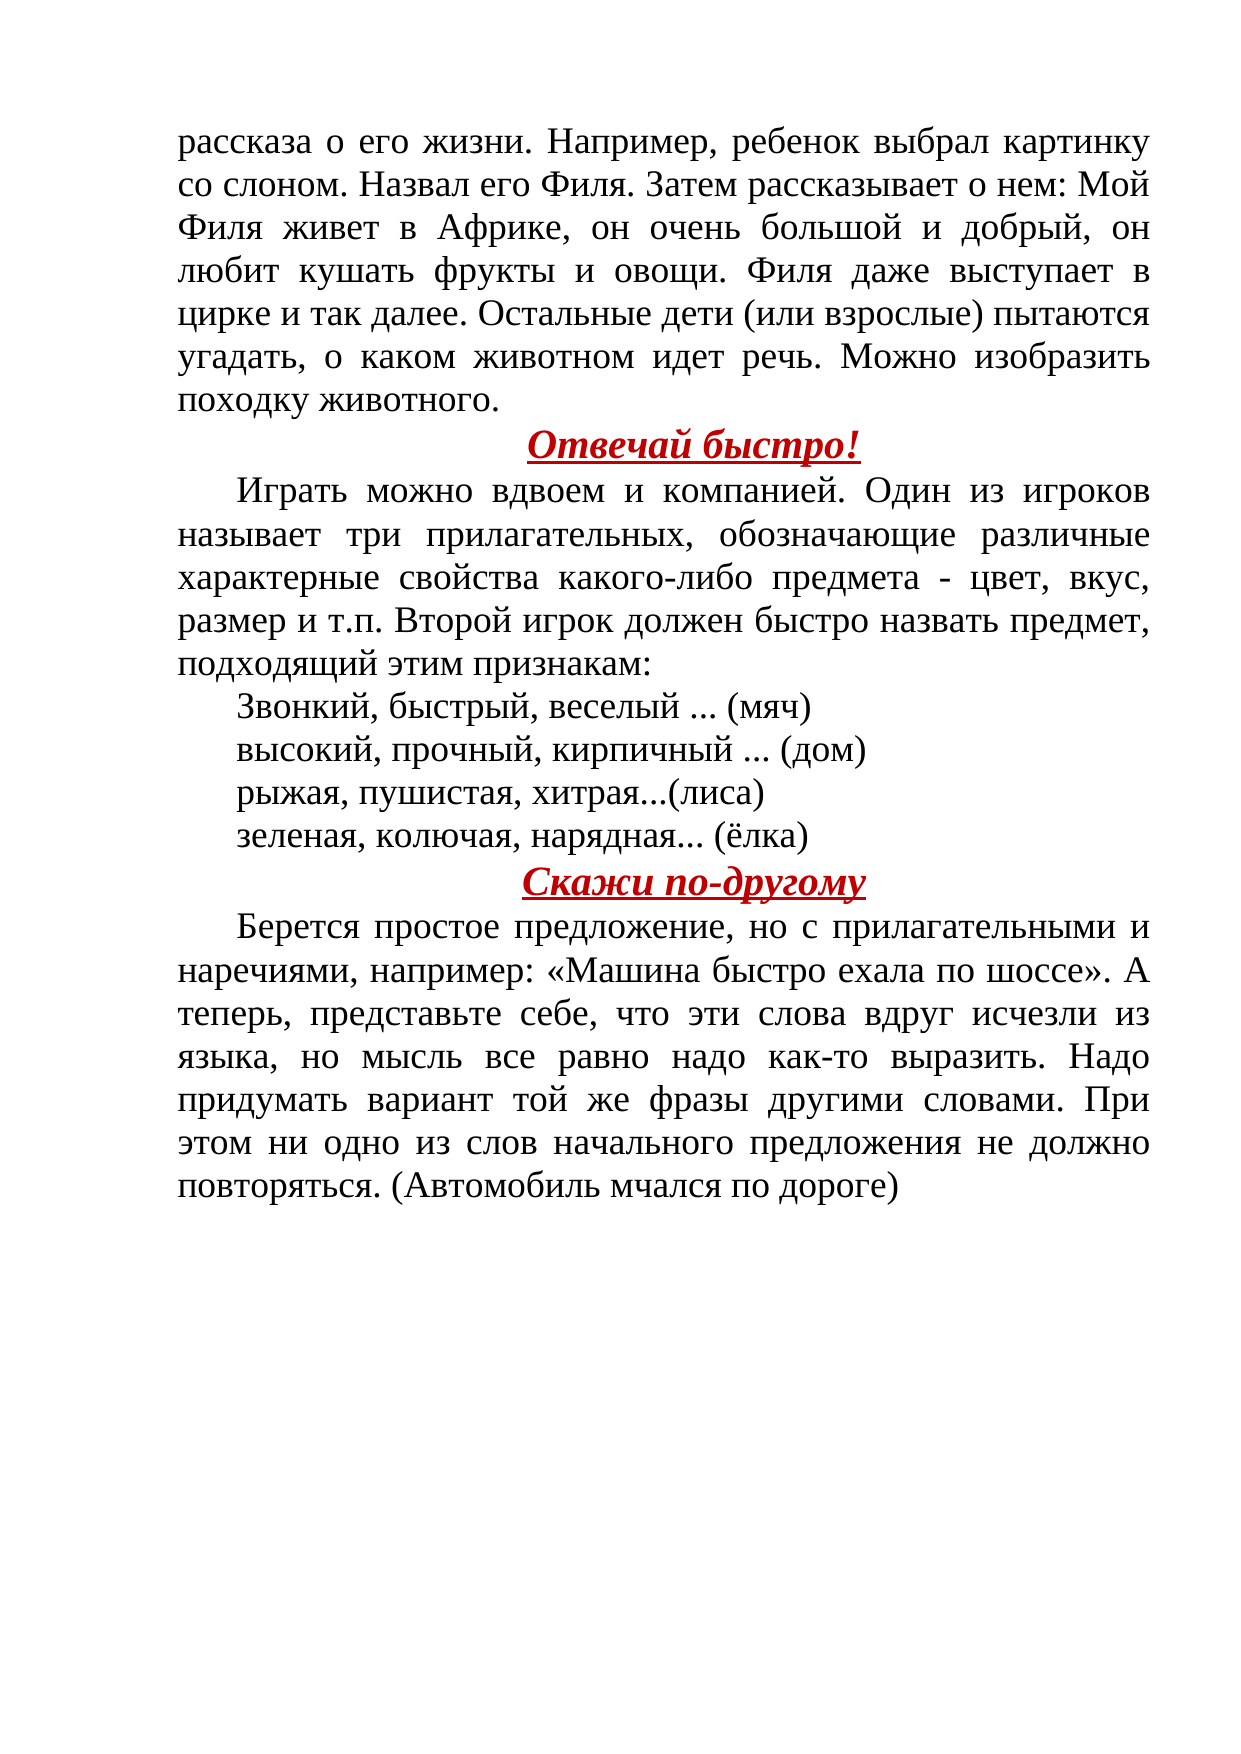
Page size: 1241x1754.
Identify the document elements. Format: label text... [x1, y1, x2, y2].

text рыжая, пушистая, хитрая...(лиса) [177, 770, 1152, 813]
text Играть можно вдвоем и компанией. Один из игроков называет три прилагательных, обозначающие различные характерные свойства какого-либо предмета - цвет, вкус, размер и т.п. Второй игрок должен быстро назвать предмет, подходящий этим признакам: [177, 468, 1152, 683]
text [177, 118, 1152, 420]
text высокий, прочный, кирпичный ... (дом) [177, 727, 1152, 770]
text Звонкий, быстрый, веселый ... (мяч) [177, 683, 1152, 727]
text Отвечай быстро! [177, 420, 1152, 468]
text Берется простое предложение, но с прилагательными и наречиями, например: «Машина быстро ехала по шоссе». А теперь, представьте себе, что эти слова вдруг исчезли из языка, но мысль все равно надо как-то выразить. Надо придумать вариант той же фразы другими словами. При этом ни одно из слов начального предложения не должно повторяться. (Автомобиль мчался по дороге) [177, 904, 1152, 1206]
text зеленая, колючая, нарядная... (ёлка) [177, 813, 1152, 856]
text Скажи по-другому [177, 856, 1152, 904]
